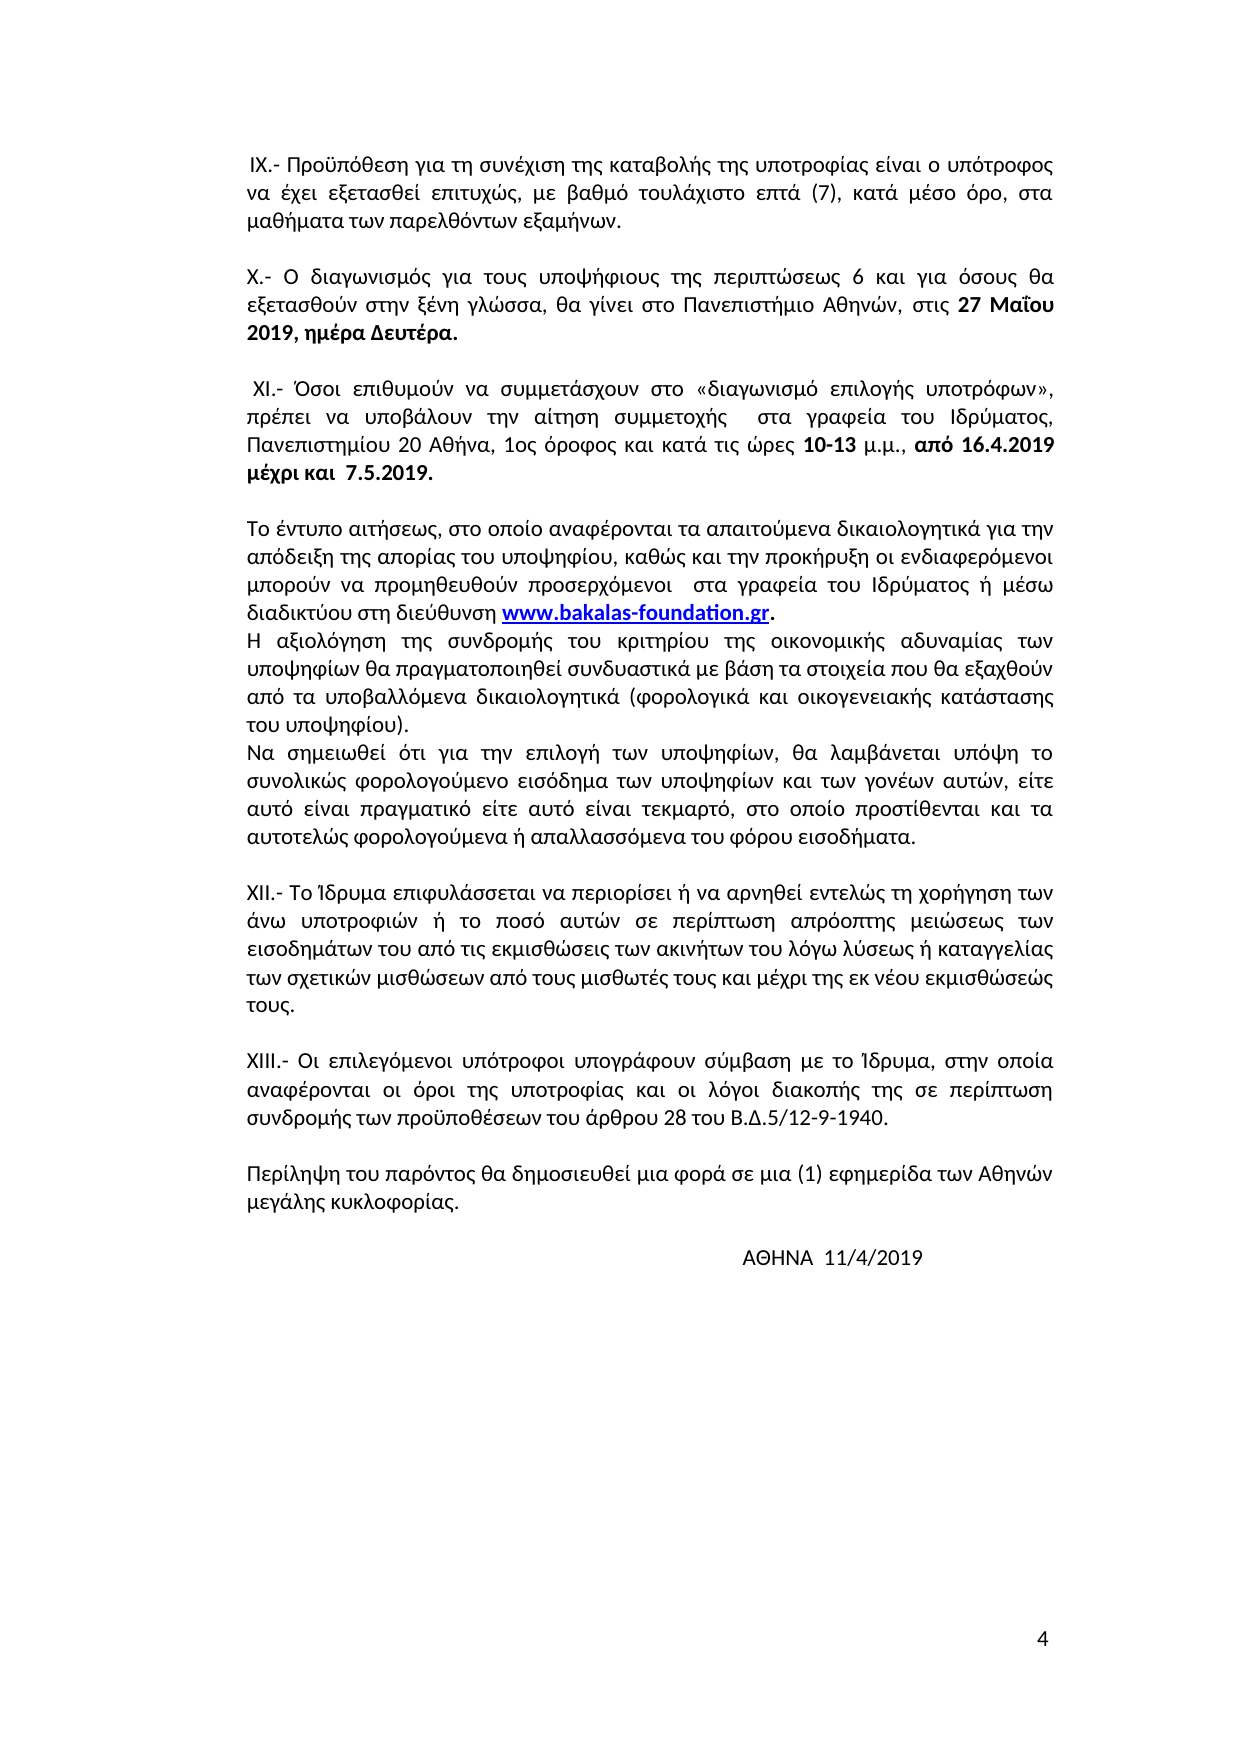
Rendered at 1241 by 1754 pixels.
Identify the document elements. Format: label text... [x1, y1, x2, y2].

text ΧΙ.- Όσοι επιθυμούν να συμμετάσχουν στο «διαγωνισμό επιλογής υποτρόφων», πρέπει να υποβάλουν την αίτηση συμμετοχής στα γραφεία του Ιδρύματος, Πανεπιστημίου 20 Αθήνα, 1ος όροφος και κατά τις ώρες 10-13 μ.μ., από 16.4.2019 μέχρι και 7.5.2019. [247, 374, 1054, 486]
text ΑΘΗΝΑ 11/4/2019 [691, 1243, 1054, 1271]
text Περίληψη του παρόντος θα δημοσιευθεί μια φορά σε μια (1) εφημερίδα των Αθηνών μεγάλης κυκλοφορίας. [247, 1159, 1054, 1215]
text XII.- Το Ίδρυμα επιφυλάσσεται να περιορίσει ή να αρνηθεί εντελώς τη χορήγηση των άνω υποτροφιών ή το ποσό αυτών σε περίπτωση απρόοπτης μειώσεως των εισοδημάτων του από τις εκμισθώσεις των ακινήτων του λόγω λύσεως ή καταγγελίας των σχετικών μισθώσεων από τους μισθωτές τους και μέχρι της εκ νέου εκμισθώσεώς τους. [247, 878, 1054, 1019]
text Το έντυπο αιτήσεως, στο οποίο αναφέρονται τα απαιτούμενα δικαιολογητικά για την απόδειξη της απορίας του υποψηφίου, καθώς και την προκήρυξη οι ενδιαφερόμενοι μπορούν να προμηθευθούν προσερχόμενοι στα γραφεία του Ιδρύματος ή μέσω διαδικτύου στη διεύθυνση www.bakalas-foundation.gr. [247, 514, 1054, 626]
text IX.- Προϋπόθεση για τη συνέχιση της καταβολής της υποτροφίας είναι ο υπότροφος να έχει εξετασθεί επιτυχώς, με βαθμό τουλάχιστο επτά (7), κατά μέσο όρο, στα μαθήματα των παρελθόντων εξαμήνων. [247, 150, 1054, 234]
text Χ.- Ο διαγωνισμός για τους υποψήφιους της περιπτώσεως 6 και για όσους θα εξετασθούν στην ξένη γλώσσα, θα γίνει στο Πανεπιστήμιο Αθηνών, στις 27 Μαΐου 2019, ημέρα Δευτέρα. [247, 262, 1054, 346]
text Η αξιολόγηση της συνδρομής του κριτηρίου της οικονομικής αδυναμίας των υποψηφίων θα πραγματοποιηθεί συνδυαστικά με βάση τα στοιχεία που θα εξαχθούν από τα υποβαλλόμενα δικαιολογητικά (φορολογικά και οικογενειακής κατάστασης του υποψηφίου). [247, 626, 1054, 738]
text Να σημειωθεί ότι για την επιλογή των υποψηφίων, θα λαμβάνεται υπόψη το συνολικώς φορολογούμενο εισόδημα των υποψηφίων και των γονέων αυτών, είτε αυτό είναι πραγματικό είτε αυτό είναι τεκμαρτό, στο οποίο προστίθενται και τα αυτοτελώς φορολογούμενα ή απαλλασσόμενα του φόρου εισοδήματα. [247, 738, 1054, 851]
text ΧΙΙΙ.- Οι επιλεγόμενοι υπότροφοι υπογράφουν σύμβαση με το Ίδρυμα, στην οποία αναφέρονται οι όροι της υποτροφίας και οι λόγοι διακοπής της σε περίπτωση συνδρομής των προϋποθέσεων του άρθρου 28 του Β.Δ.5/12-9-1940. [247, 1047, 1054, 1131]
